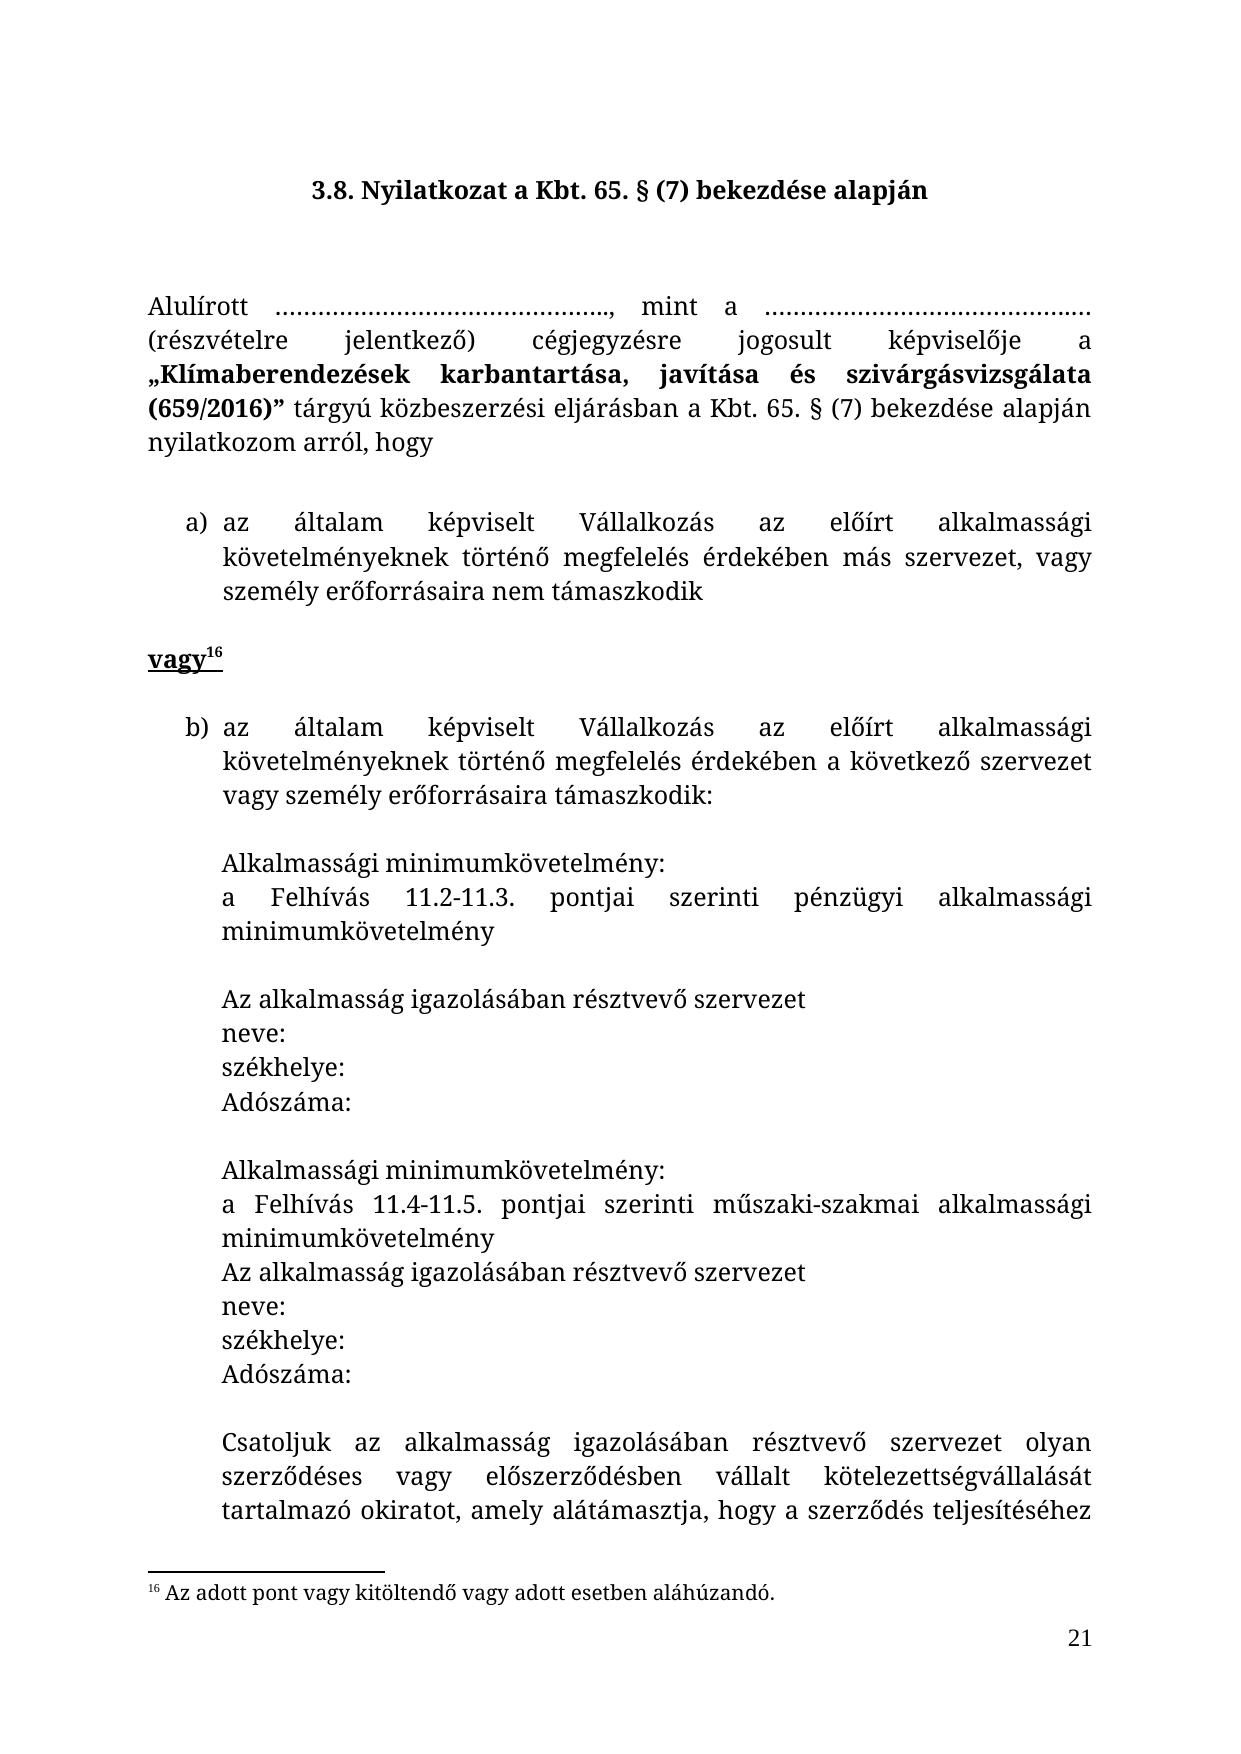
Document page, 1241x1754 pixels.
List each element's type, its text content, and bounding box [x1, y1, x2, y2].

text székhelye: [221, 1323, 1093, 1357]
text Az alkalmasság igazolásában résztvevő szervezet [221, 982, 1093, 1016]
text Adószáma: [221, 1084, 1093, 1118]
text 3.8. Nyilatkozat a Kbt. 65. § (7) bekezdése alapján [148, 173, 1093, 235]
list az általam képviselt Vállalkozás az előírt alkalmassági követelményeknek történő megfelelés érdekében más szervezet, vagy személy erőforrásaira nem támaszkodik [185, 505, 1093, 607]
text Alkalmassági minimumkövetelmény: [221, 1152, 1093, 1186]
text neve: [221, 1016, 1093, 1050]
text Az alkalmasság igazolásában résztvevő szervezet [221, 1254, 1093, 1288]
text székhelye: [221, 1050, 1093, 1084]
text Alkalmassági minimumkövetelmény: [221, 846, 1093, 880]
text a Felhívás 11.2-11.3. pontjai szerinti pénzügyi alkalmassági minimumkövetelmény [221, 880, 1093, 948]
list az általam képviselt Vállalkozás az előírt alkalmassági követelményeknek történő megfelelés érdekében a következő szervezet vagy személy erőforrásaira támaszkodik: [185, 709, 1093, 812]
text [221, 1425, 1093, 1527]
text neve: [221, 1288, 1093, 1323]
text Adószáma: [221, 1357, 1093, 1391]
text a Felhívás 11.4-11.5. pontjai szerinti műszaki-szakmai alkalmassági minimumkövetelmény [221, 1186, 1093, 1254]
text vagy [148, 641, 1093, 675]
text Alulírott ……………………………………….., mint a …………………………………….… (részvételre jelentkező) cégjegyzésre jogosult képviselője a „Klímaberendezések karbantartása, javítása és szivárgásvizsgálata (659/2016)” tárgyú közbeszerzési eljárásban a Kbt. 65. § (7) bekezdése alapján nyilatkozom arról, hogy [148, 288, 1093, 458]
